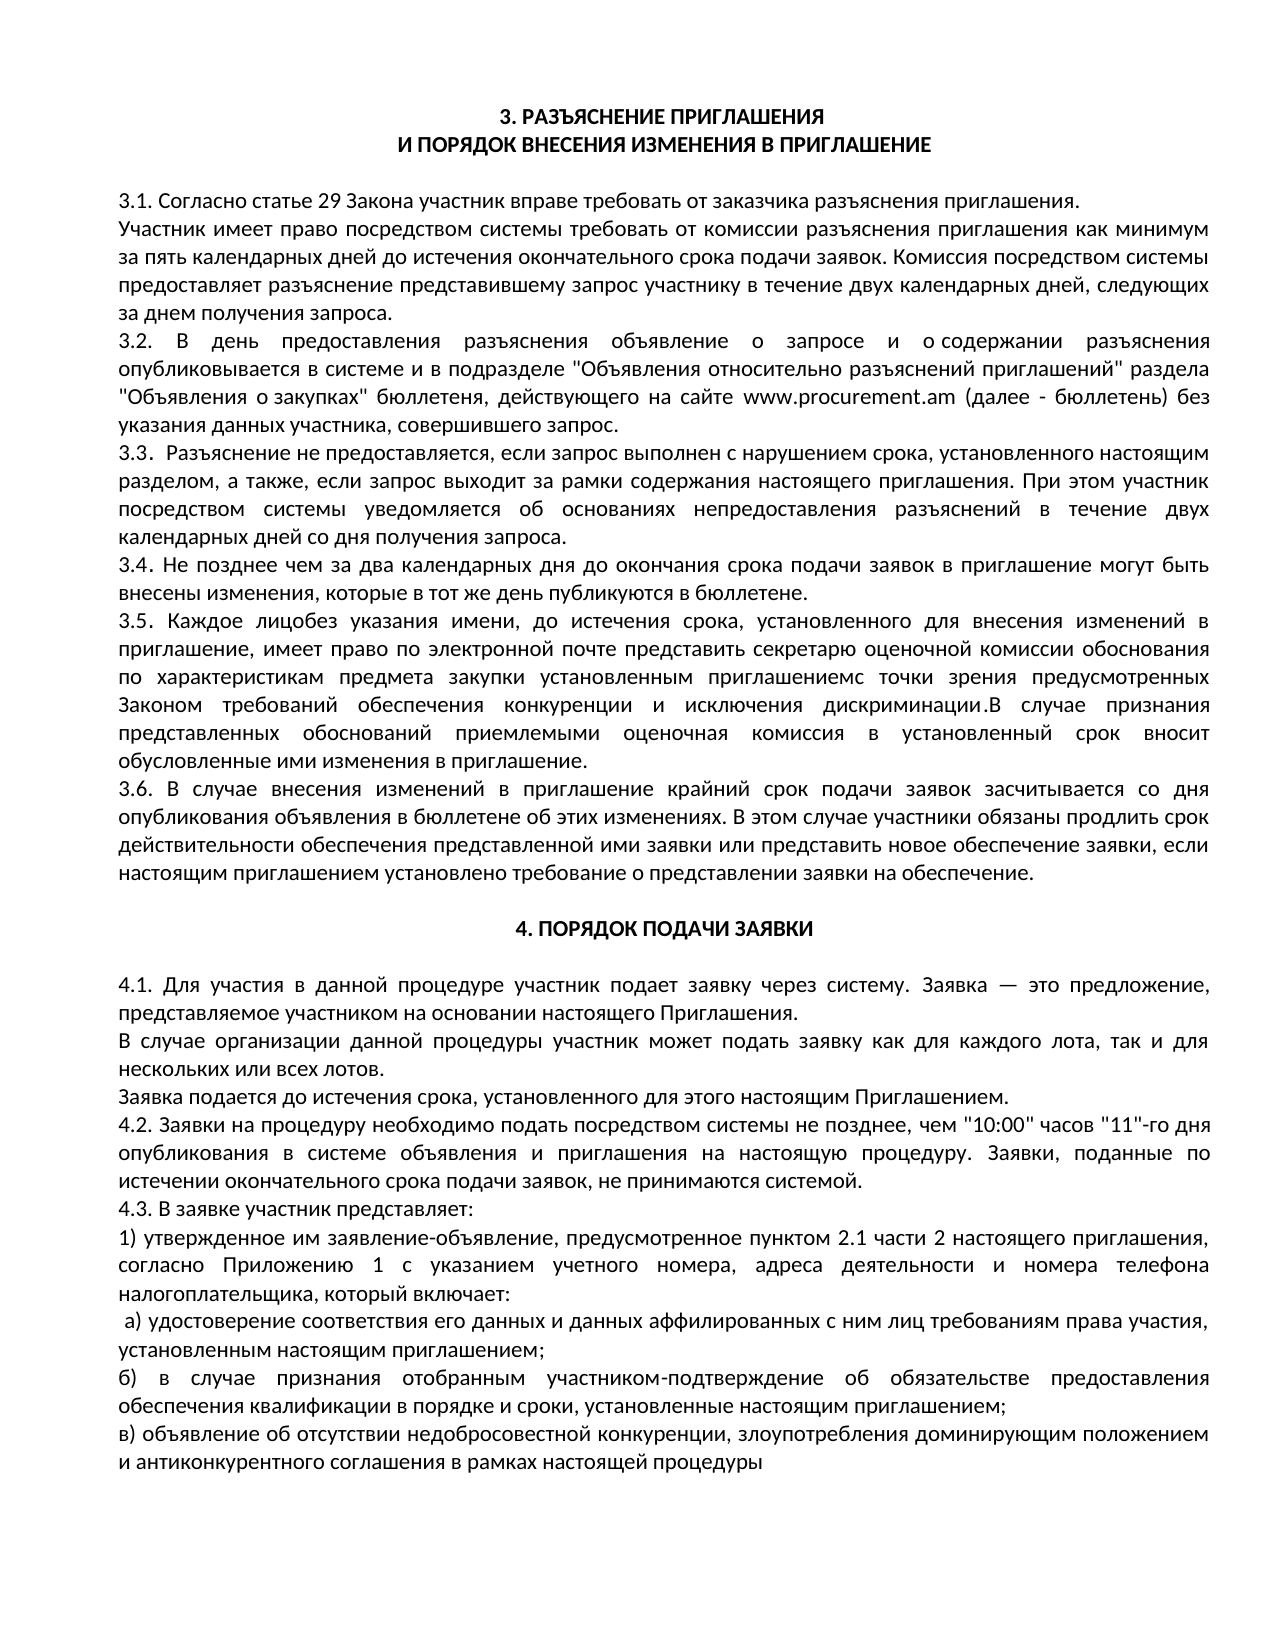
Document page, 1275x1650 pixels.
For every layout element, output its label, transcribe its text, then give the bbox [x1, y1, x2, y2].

text 3. РАЗЪЯСНЕНИЕ ПРИГЛАШЕНИЯ И ПОРЯДОК ВНЕСЕНИЯ ИЗМЕНЕНИЯ В ПРИГЛАШЕНИЕ [118, 102, 1211, 158]
text 3.5․ Каждое лицобез указания имени, до истечения срока, установленного для внесения изменений в приглашение, имеет право по электронной почте представить секретарю оценочной комиссии обоснования по характеристикам предмета закупки установленным приглашениемс точки зрения предусмотренных Законом требований обеспечения конкуренции и исключения дискриминации.В случае признания представленных обоснований приемлемыми оценочная комиссия в установленный срок вносит обусловленные ими изменения в приглашение. [118, 606, 1211, 774]
text 3.1. Согласно статье 29 Закона участник вправе требовать от заказчика разъяснения приглашения. [118, 186, 1211, 214]
text 4.1. Для участия в данной процедуре участник подает заявку через систему. Заявка — это предложение, представляемое участником на основании настоящего Приглашения. [118, 970, 1211, 1026]
text В случае организации данной процедуры участник может подать заявку как для каждого лота, так и для нескольких или всех лотов. [118, 1026, 1211, 1082]
text Заявка подается до истечения срока, установленного для этого настоящим Приглашением. [118, 1082, 1211, 1111]
text 3.6. В случае внесения изменений в приглашение крайний срок подачи заявок засчитывается со дня опубликования объявления в бюллетене об этих изменениях. В этом случае участники обязаны продлить срок действительности обеспечения представленной ими заявки или представить новое обеспечение заявки, если настоящим приглашением установлено требование о представлении заявки на обеспечение. [118, 774, 1211, 886]
text 3.4․ Не позднее чем за два календарных дня до окончания срока подачи заявок в приглашение могут быть внесены изменения, которые в тот же день публикуются в бюллетене. [118, 550, 1211, 606]
text Участник имеет право посредством системы требовать от комиссии разъяснения приглашения как минимум за пять календарных дней до истечения окончательного срока подачи заявок. Комиссия посредством системы предоставляет разъяснение представившему запрос участнику в течение двух календарных дней, следующих за днем получения запроса. [118, 214, 1211, 326]
text а) удостоверение соответствия его данных и данных аффилированных с ним лиц требованиям права участия, установленным настоящим приглашением; [118, 1307, 1211, 1363]
text б) в случае признания отобранным участником-подтверждение об обязательстве предоставления обеспечения квалификации в порядке и сроки, установленные настоящим приглашением; [118, 1363, 1211, 1419]
text 1) утвержденное им заявление-объявление, предусмотренное пунктом 2.1 части 2 настоящего приглашения, согласно Приложению 1 с указанием учетного номера, адреса деятельности и номера телефона налогоплательщика, который включает: [118, 1223, 1211, 1307]
text в) объявление об отсутствии недобросовестной конкуренции, злоупотребления доминирующим положением и антиконкурентного соглашения в рамках настоящей процедуры [118, 1419, 1211, 1475]
text 3.2. В день предоставления разъяснения объявление о запросе и о содержании разъяснения опубликовывается в системе и в подразделе "Объявления относительно разъяснений приглашений" раздела "Объявления о закупках" бюллетеня, действующего на сайте www.procurement.am (далее - бюллетень) без указания данных участника, совершившего запрос. [118, 326, 1211, 438]
text 4. ПОРЯДОК ПОДАЧИ ЗАЯВКИ [118, 914, 1211, 942]
text 3.3․ Разъяснение не предоставляется, если запрос выполнен с нарушением срока, установленного настоящим разделом, а также, если запрос выходит за рамки содержания настоящего приглашения. При этом участник посредством системы уведомляется об основаниях непредоставления разъяснений в течение двух календарных дней со дня получения запроса. [118, 438, 1211, 550]
text 4.2. Заявки на процедуру необходимо подать посредством системы не позднее, чем "10:00" часов "11"-го дня опубликования в системе объявления и приглашения на настоящую процедуру. Заявки, поданные по истечении окончательного срока подачи заявок, не принимаются системой. [118, 1111, 1211, 1194]
text 4.3. В заявке участник представляет: [118, 1194, 1211, 1223]
